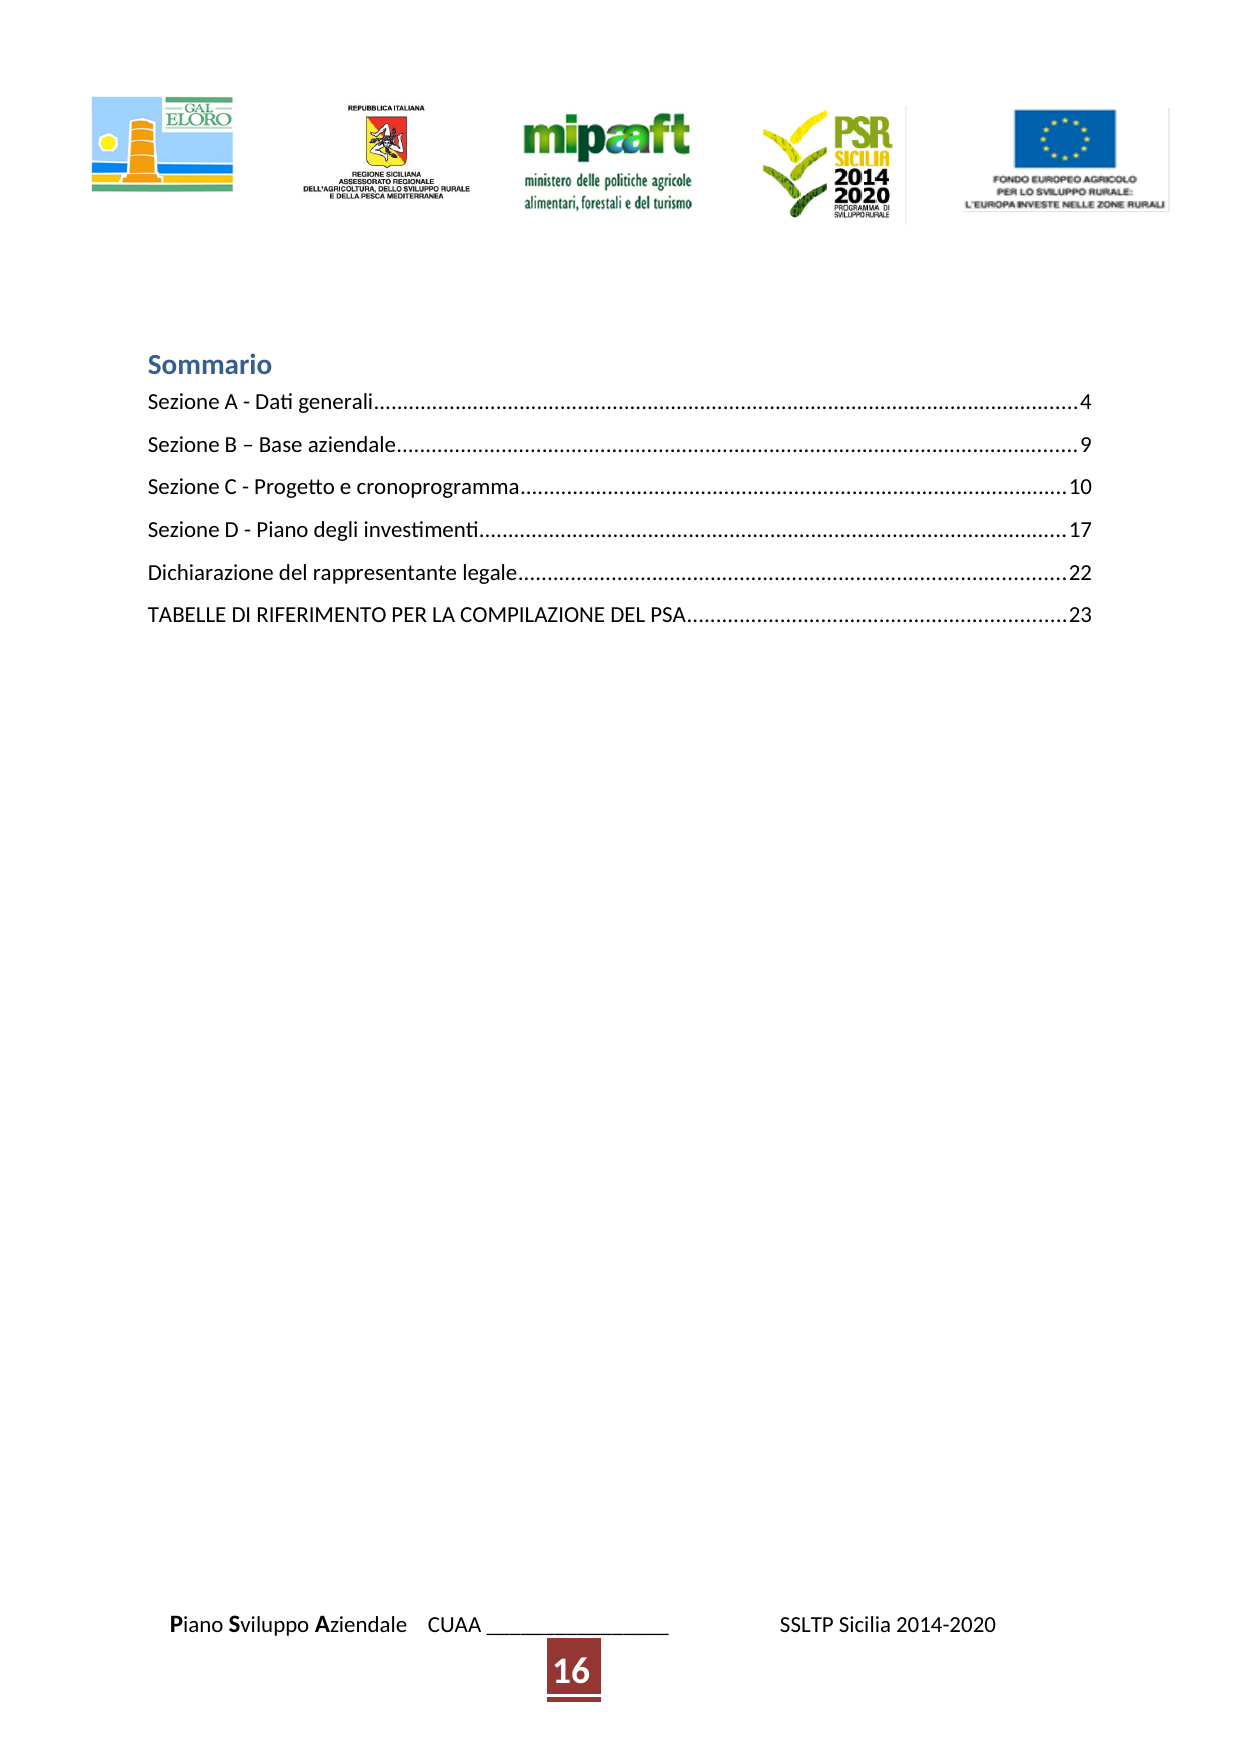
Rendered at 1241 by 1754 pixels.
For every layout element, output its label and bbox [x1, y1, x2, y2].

picture [963, 108, 1171, 213]
picture [755, 106, 907, 225]
picture [282, 79, 489, 221]
picture [512, 106, 703, 218]
picture [89, 95, 235, 194]
